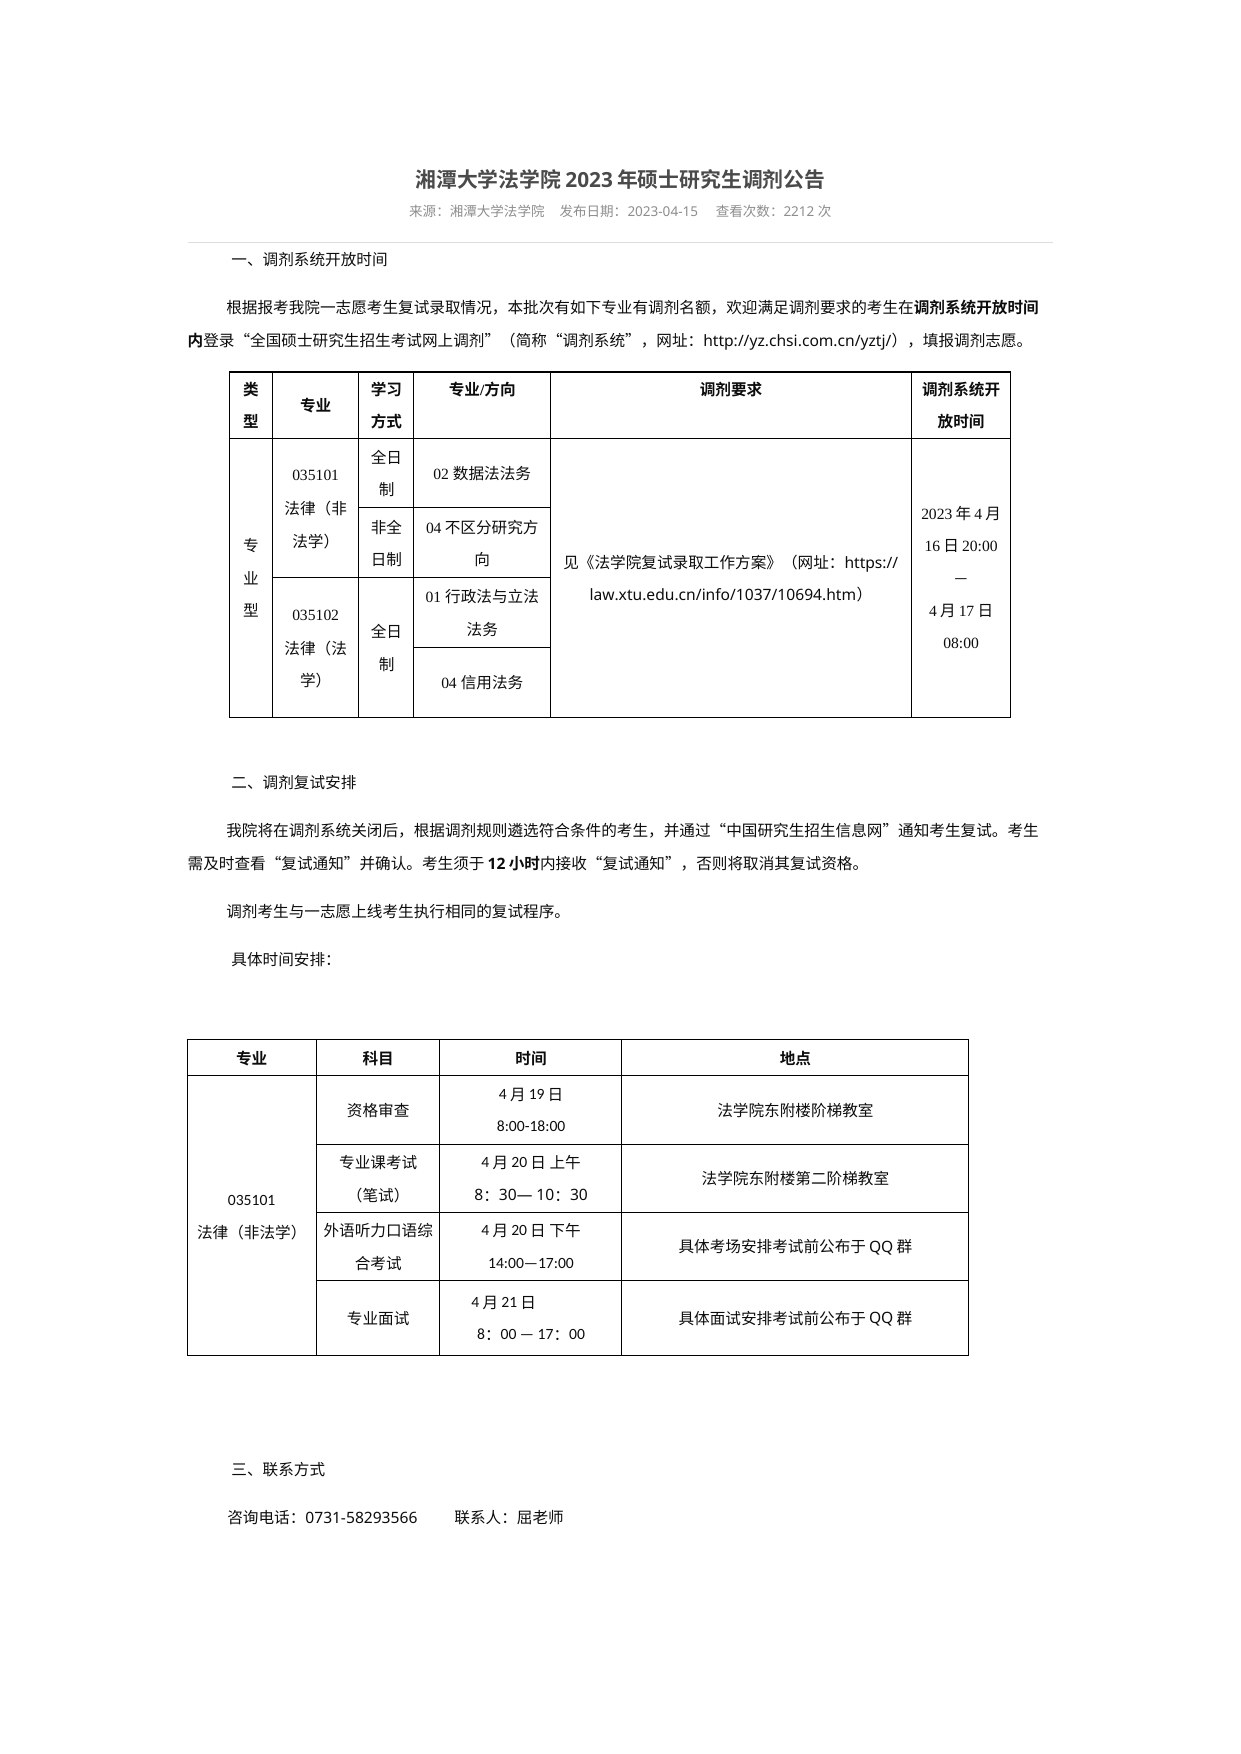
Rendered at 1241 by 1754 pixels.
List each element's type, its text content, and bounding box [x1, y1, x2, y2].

table_cell 专业面试 [317, 1281, 439, 1355]
table_header 专业 [188, 1040, 316, 1075]
table_cell 全日制 [359, 439, 413, 507]
text 调剂考生与一志愿上线考生执行相同的复试程序。 [187, 894, 1053, 927]
table_cell 全日制 [359, 578, 413, 717]
text 三、联系方式 [187, 1452, 1053, 1484]
table_header 地点 [622, 1040, 968, 1075]
table_cell 专业型 [230, 439, 272, 717]
text 一、调剂系统开放时间 [187, 243, 1053, 275]
table_cell 见《法学院复试录取工作方案》（网址：https://law.xtu.edu.cn/info/1037/10694.htm） [551, 439, 911, 717]
table_cell 035101 法律（非法学） [188, 1076, 316, 1355]
table_cell 4月20日 下午 14:00—17:00 [440, 1213, 621, 1280]
text 湘潭大学法学院2023年硕士研究生调剂公告 [187, 162, 1053, 194]
text 二、调剂复试安排 [187, 766, 1053, 798]
table_cell 非全日制 [359, 508, 413, 577]
text 咨询电话：0731-58293566 联系人：屈老师 [187, 1500, 1053, 1533]
table_cell 4 月21日 8：00 — 17：00 [440, 1281, 621, 1355]
table_header 专业 [273, 373, 358, 437]
table_cell 4月19日 8:00-18:00 [440, 1076, 621, 1143]
table_cell 035102 法律（法学） [273, 578, 358, 717]
table_header 学习方式 [359, 373, 413, 437]
text 根据报考我院一志愿考生复试录取情况，本批次有如下专业有调剂名额，欢迎满足调剂要求的考生在调剂系统开放时间内登录“全国硕士研究生招生考试网上调剂”（简称“调剂系统”，网址：http://yz.chsi.com.cn/yztj/），填报调剂志愿。 [187, 291, 1053, 356]
table_cell 04 信用法务 [414, 648, 550, 717]
table_cell 具体考场安排考试前公布于QQ群 [622, 1213, 968, 1280]
table_cell 专业课考试 （笔试） [317, 1145, 439, 1212]
table_header 专业/方向 [414, 373, 550, 437]
table_header 时间 [440, 1040, 621, 1075]
table_cell 4 月20日 上午 8：30— 10：30 [440, 1145, 621, 1212]
table_cell 法学院东附楼第二阶梯教室 [622, 1145, 968, 1212]
table_cell 035101 法律（非法学） [273, 439, 358, 577]
table_cell 具体面试安排考试前公布于QQ群 [622, 1281, 968, 1355]
table_header 调剂系统开放时间 [912, 373, 1010, 437]
table_header 类型 [230, 373, 272, 437]
table_cell 01 行政法与立法法务 [414, 578, 550, 647]
text 来源：湘潭大学法学院 发布日期：2023-04-15 查看次数：2212 次 [187, 194, 1053, 243]
table_cell 04不区分研究方向 [414, 508, 550, 577]
table_header 调剂要求 [551, 373, 911, 437]
table_cell 2023年4月16日20:00— 4月17日08:00 [912, 439, 1010, 717]
text 我院将在调剂系统关闭后，根据调剂规则遴选符合条件的考生，并通过“中国研究生招生信息网”通知考生复试。考生需及时查看“复试通知”并确认。考生须于12小时内接收“复试通知”，否则将取消其复试资格。 [187, 814, 1053, 879]
table_cell 02 数据法法务 [414, 439, 550, 507]
table_cell 资格审查 [317, 1076, 439, 1143]
table_cell 外语听力口语综合考试 [317, 1213, 439, 1280]
table_header 科目 [317, 1040, 439, 1075]
text 具体时间安排： [187, 943, 1053, 975]
table_cell 法学院东附楼阶梯教室 [622, 1076, 968, 1143]
